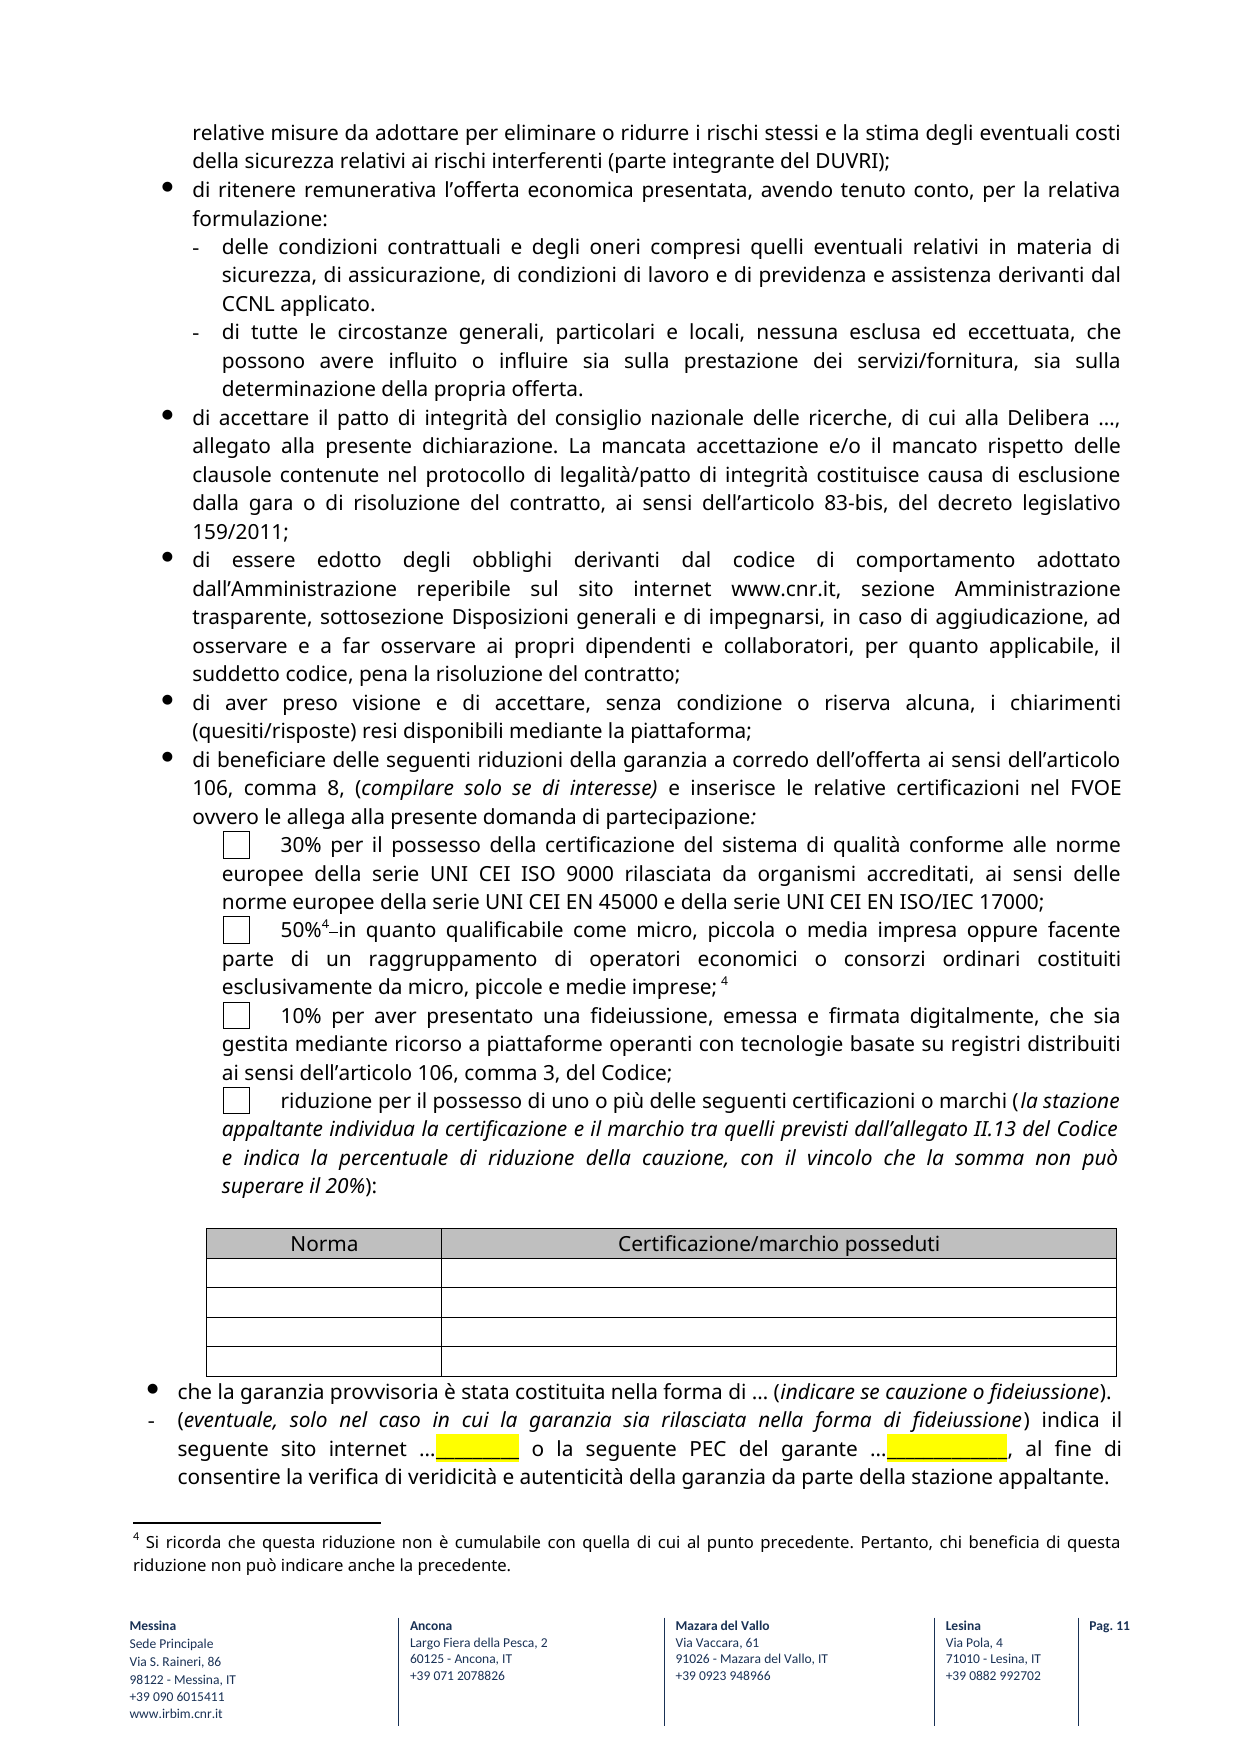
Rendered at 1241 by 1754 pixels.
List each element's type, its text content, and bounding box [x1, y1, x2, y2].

table_cell [207, 1259, 441, 1287]
table_cell [207, 1318, 441, 1346]
text 10% per aver presentato una fideiussione, emessa e firmata digitalmente, che sia gestita mediante ricorso a piattaforme operanti con tecnologie basate su registri distribuiti ai sensi dell’articolo 106, comma 3, del Codice; [192, 1001, 1122, 1086]
table_cell [442, 1318, 1116, 1346]
table_header Norma [207, 1229, 441, 1258]
table_cell [207, 1288, 441, 1317]
table_cell [442, 1259, 1116, 1287]
text riduzione per il possesso di uno o più delle seguenti certificazioni o marchi (la stazione appaltante individua la certificazione e il marchio tra quelli previsti dall’allegato II.13 del Codice e indica la percentuale di riduzione della cauzione, con il vincolo che la somma non può superare il 20%): [192, 1086, 1122, 1200]
table_cell [442, 1288, 1116, 1317]
list delle condizioni contrattuali e degli oneri compresi quelli eventuali relativi in materia di sicurezza, di assicurazione, di condizioni di lavoro e di previdenza e assistenza derivanti dal CCNL applicato. [192, 232, 1122, 317]
table_header Certificazione/marchio posseduti [442, 1229, 1116, 1258]
list di aver preso visione e di accettare, senza condizione o riserva alcuna, i chiarimenti (quesiti/risposte) resi disponibili mediante la piattaforma; [162, 688, 1122, 745]
list di tutte le circostanze generali, particolari e locali, nessuna esclusa ed eccettuata, che possono avere influito o influire sia sulla prestazione dei servizi/fornitura, sia sulla determinazione della propria offerta. [192, 317, 1122, 403]
table_cell [442, 1347, 1116, 1376]
list che la garanzia provvisoria è stata costituita nella forma di … (indicare se cauzione o fideiussione). [148, 1377, 1122, 1405]
list di beneficiare delle seguenti riduzioni della garanzia a corredo dell’offerta ai sensi dell’articolo 106, comma 8, (compilare solo se di interesse) e inserisce le relative certificazioni nel FVOE ovvero le allega alla presente domanda di partecipazione: [162, 745, 1122, 830]
list di essere edotto degli obblighi derivanti dal codice di comportamento adottato dall’Amministrazione reperibile sul sito internet www.cnr.it, sezione Amministrazione trasparente, sottosezione Disposizioni generali e di impegnarsi, in caso di aggiudicazione, ad osservare e a far osservare ai propri dipendenti e collaboratori, per quanto applicabile, il suddetto codice, pena la risoluzione del contratto; [162, 545, 1122, 688]
table_cell [207, 1347, 441, 1376]
text 30% per il possesso della certificazione del sistema di qualità conforme alle norme europee della serie UNI CEI ISO 9000 rilasciata da organismi accreditati, ai sensi delle norme europee della serie UNI CEI EN 45000 e della serie UNI CEI EN ISO/IEC 17000; [192, 830, 1122, 916]
list di ritenere remunerativa l’offerta economica presentata, avendo tenuto conto, per la relativa formulazione: [162, 175, 1122, 232]
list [162, 118, 1122, 175]
list (eventuale, solo nel caso in cui la garanzia sia rilasciata nella forma di fideiussione) indica il seguente sito internet …_________ o la seguente PEC del garante …_____________, al fine di consentire la verifica di veridicità e autenticità della garanzia da parte della stazione appaltante. [148, 1405, 1122, 1491]
list di accettare il patto di integrità del consiglio nazionale delle ricerche, di cui alla Delibera …, allegato alla presente dichiarazione. La mancata accettazione e/o il mancato rispetto delle clausole contenute nel protocollo di legalità/patto di integrità costituisce causa di esclusione dalla gara o di risoluzione del contratto, ai sensi dell’articolo 83-bis, del decreto legislativo 159/2011; [162, 403, 1122, 545]
text 50%4 in quanto qualificabile come micro, piccola o media impresa oppure facente parte di un raggruppamento di operatori economici o consorzi ordinari costituiti esclusivamente da micro, piccole e medie imprese; [192, 916, 1122, 1001]
